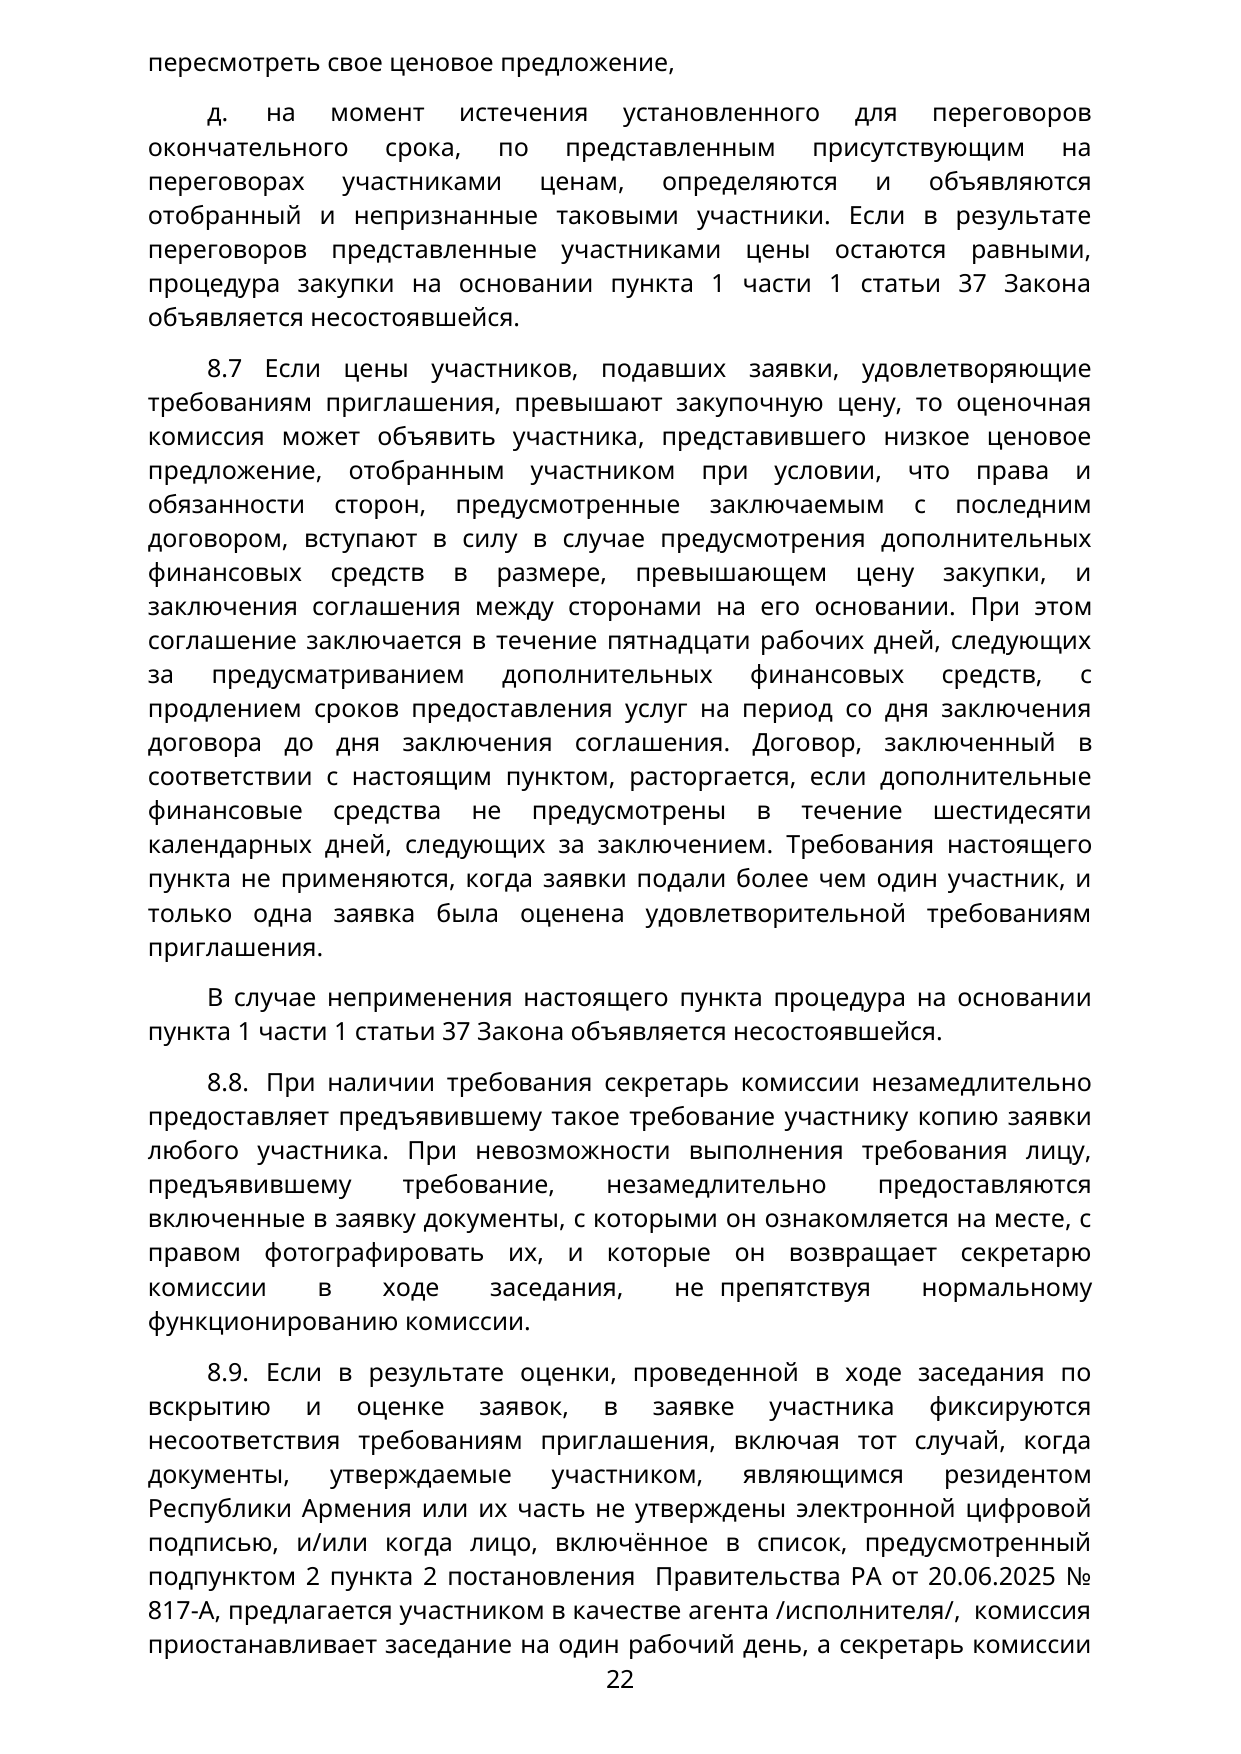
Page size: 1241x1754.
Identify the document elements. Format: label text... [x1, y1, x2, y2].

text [148, 44, 1092, 78]
text 8.8. При наличии требования секретарь комиссии незамедлительно предоставляет предъявившему такое требование участнику копию заявки любого участника. При невозможности выполнения требования лицу, предъявившему требование, незамедлительно предоставляются включенные в заявку документы, с которыми он ознакомляется на месте, с правом фотографировать их, и которые он возвращает секретарю комиссии в ходе заседания, не препятствуя нормальному функционированию комиссии. [148, 1065, 1092, 1337]
text д. на момент истечения установленного для переговоров окончательного срока, по представленным присутствующим на переговорах участниками ценам, определяются и объявляются отобранный и непризнанные таковыми участники. Если в результате переговоров представленные участниками цены остаются равными, процедура закупки на основании пункта 1 части 1 статьи 37 Закона объявляется несостоявшейся. [148, 95, 1092, 333]
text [148, 1354, 1092, 1661]
text 8.7 Если цены участников, подавших заявки, удовлетворяющие требованиям приглашения, превышают закупочную цену, то оценочная комиссия может объявить участника, представившего низкое ценовое предложение, отобранным участником при условии, что права и обязанности сторон, предусмотренные заключаемым с последним договором, вступают в силу в случае предусмотрения дополнительных финансовых средств в размере, превышающем цену закупки, и заключения соглашения между сторонами на его основании. При этом соглашение заключается в течение пятнадцати рабочих дней, следующих за предусматриванием дополнительных финансовых средств, с продлением сроков предоставления услуг на период со дня заключения договора до дня заключения соглашения. Договор, заключенный в соответствии с настоящим пунктом, расторгается, если дополнительные финансовые средства не предусмотрены в течение шестидесяти календарных дней, следующих за заключением. Требования настоящего пункта не применяются, когда заявки подали более чем один участник, и только одна заявка была оценена удовлетворительной требованиям приглашения. [148, 350, 1092, 963]
text В случае неприменения настоящего пункта процедура на основании пункта 1 части 1 статьи 37 Закона объявляется несостоявшейся. [148, 980, 1092, 1048]
